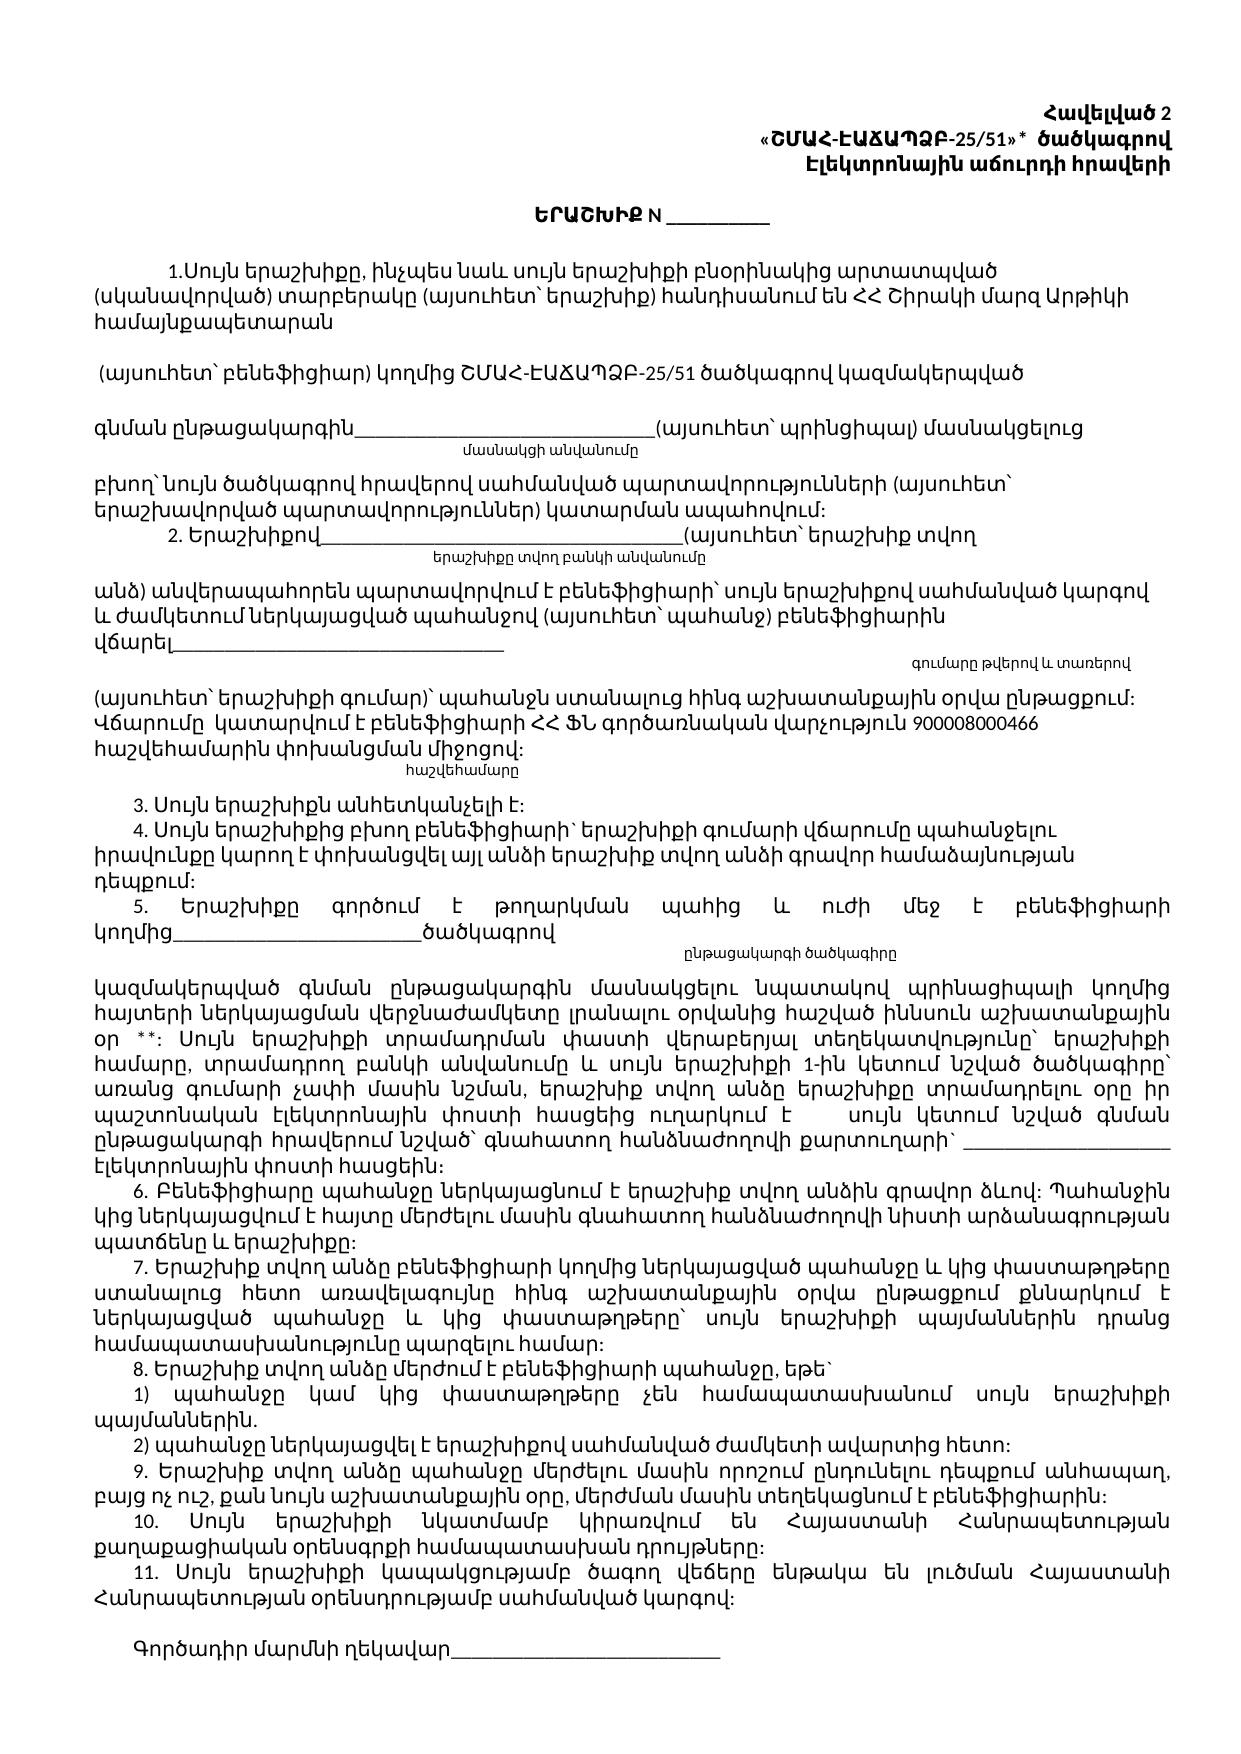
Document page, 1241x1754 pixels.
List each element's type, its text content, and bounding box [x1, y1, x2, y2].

text 4. Սույն երաշխիքից բխող բենեֆիցիարի` երաշխիքի գումարի վճարումը պահանջելու իրավունքը կարող է փոխանցվել այլ անձի երաշխիք տվող անձի գրավոր համաձայնության դեպքում: [94, 817, 1171, 893]
text 1) պահանջը կամ կից փաստաթղթերը չեն համապատասխանում սույն երաշխիքի պայմաններին. [94, 1382, 1171, 1432]
text ընթացակարգի ծածկագիրը [610, 944, 1171, 975]
text Էլեկտրոնային աճուրդի հրավերի [94, 151, 1171, 177]
text 8. Երաշխիք տվող անձը մերժում է բենեֆիցիարի պահանջը, եթե` [94, 1356, 1171, 1382]
text գնման ընթացակարգին_____________________________(այսուհետ՝ պրինցիպալ) մասնակցելուց [94, 416, 1171, 441]
text գումարը թվերով և տառերով [831, 654, 1171, 685]
text մասնակցի անվանումը [389, 441, 1171, 472]
text 1.Սույն երաշխիքը, ինչպես նաև սույն երաշխիքի բնօրինակից արտատպված (սկանավորված) տարբերակը (այսուհետ՝ երաշխիք) հանդիսանում են ՀՀ Շիրակի մարզ Արթիկի համայնքապետարան [94, 258, 1171, 334]
text 2) պահանջը ներկայացվել է երաշխիքով սահմանված ժամկետի ավարտից հետո: [94, 1432, 1171, 1458]
text 11. Սույն երաշխիքի կապակցությամբ ծագող վեճերը ենթակա են լուծման Հայաստանի Հանրապետության օրենսդրությամբ սահմանված կարգով: [94, 1559, 1171, 1610]
text «ՇՄԱՀ-ԷԱՃԱՊՁԲ-25/51»* ծածկագրով [94, 126, 1171, 151]
text (այսուհետ՝ երաշխիքի գումար)՝ պահանջն ստանալուց հինգ աշխատանքային օրվա ընթացքում: Վճարումը կատարվում է բենեֆիցիարի ՀՀ ՖՆ գործառնական վարչություն 900008000466 հաշվեհամարին փոխանցման միջոցով: [94, 685, 1171, 761]
text անձ) անվերապահորեն պարտավորվում է բենեֆիցիարի՝ սույն երաշխիքով սահմանված կարգով և ժամկետում ներկայացված պահանջով (այսուհետ՝ պահանջ) բենեֆիցիարին վճարել________________________________ [94, 578, 1171, 654]
text 10. Սույն երաշխիքի նկատմամբ կիրառվում են Հայաստանի Հանրապետության քաղաքացիական օրենսգրքի համապատասխան դրույթները: [94, 1509, 1171, 1559]
text ԵՐԱՇԽԻՔ N __________ [94, 202, 1171, 227]
text կազմակերպված գնման ընթացակարգին մասնակցելու նպատակով պրինացիպալի կողմից հայտերի ներկայացման վերջնաժամկետը լրանալու օրվանից հաշված իննսուն աշխատանքային օր **: Սույն երաշխիքի տրամադրման փաստի վերաբերյալ տեղեկատվությունը՝ երաշխիքի համարը, տրամադրող բանկի անվանումը և սույն երաշխիքի 1-ին կետում նշված ծածկագիրը՝ առանց գումարի չափի մասին նշման, երաշխիք տվող անձը երաշխիքը տրամադրելու օրը իր պաշտոնական էլեկտրոնային փոստի հասցեից ուղարկում է սույն կետում նշված գնման ընթացակարգի հրավերում նշված՝ գնահատող հանձնաժողովի քարտուղարի` ____________________ էլեկտրոնային փոստի հասցեին։ [94, 975, 1171, 1178]
text բխող՝ նույն ծածկագրով հրավերով սահմանված պարտավորությունների (այսուհետ՝ երաշխավորված պարտավորություններ) կատարման ապահովում: [94, 472, 1171, 522]
text 5. Երաշխիքը գործում է թողարկման պահից և ուժի մեջ է բենեֆիցիարի կողմից________________________ծածկագրով [94, 893, 1171, 944]
text (այսուհետ՝ բենեֆիցիար) կողմից ՇՄԱՀ-ԷԱՃԱՊՁԲ-25/51 ծածկագրով կազմակերպված [94, 360, 1171, 416]
text 3. Սույն երաշխիքն անհետկանչելի է: [94, 792, 1171, 817]
text 2. Երաշխիքով___________________________________(այսուհետ՝ երաշխիք տվող [94, 522, 1171, 548]
text հաշվեհամարը [94, 761, 1171, 792]
text երաշխիքը տվող բանկի անվանումը [94, 548, 1171, 578]
text 6. Բենեֆիցիարը պահանջը ներկայացնում է երաշխիք տվող անձին գրավոր ձևով: Պահանջին կից ներկայացվում է հայտը մերժելու մասին գնահատող հանձնաժողովի նիստի արձանագրության պատճենը և երաշխիքը: [94, 1178, 1171, 1254]
text 7. Երաշխիք տվող անձը բենեֆիցիարի կողմից ներկայացված պահանջը և կից փաստաթղթերը ստանալուց հետո առավելագույնը հինգ աշխատանքային օրվա ընթացքում քննարկում է ներկայացված պահանջը և կից փաստաթղթերը՝ սույն երաշխիքի պայմաններին դրանց համապատասխանությունը պարզելու համար: [94, 1254, 1171, 1356]
text 9. Երաշխիք տվող անձը պահանջը մերժելու մասին որոշում ընդունելու դեպքում անհապաղ, բայց ոչ ուշ, քան նույն աշխատանքային օրը, մերժման մասին տեղեկացնում է բենեֆիցիարին: [94, 1458, 1171, 1509]
text Գործադիր մարմնի ղեկավար__________________________ [94, 1636, 1171, 1661]
text Հավելված 2 [94, 100, 1171, 126]
